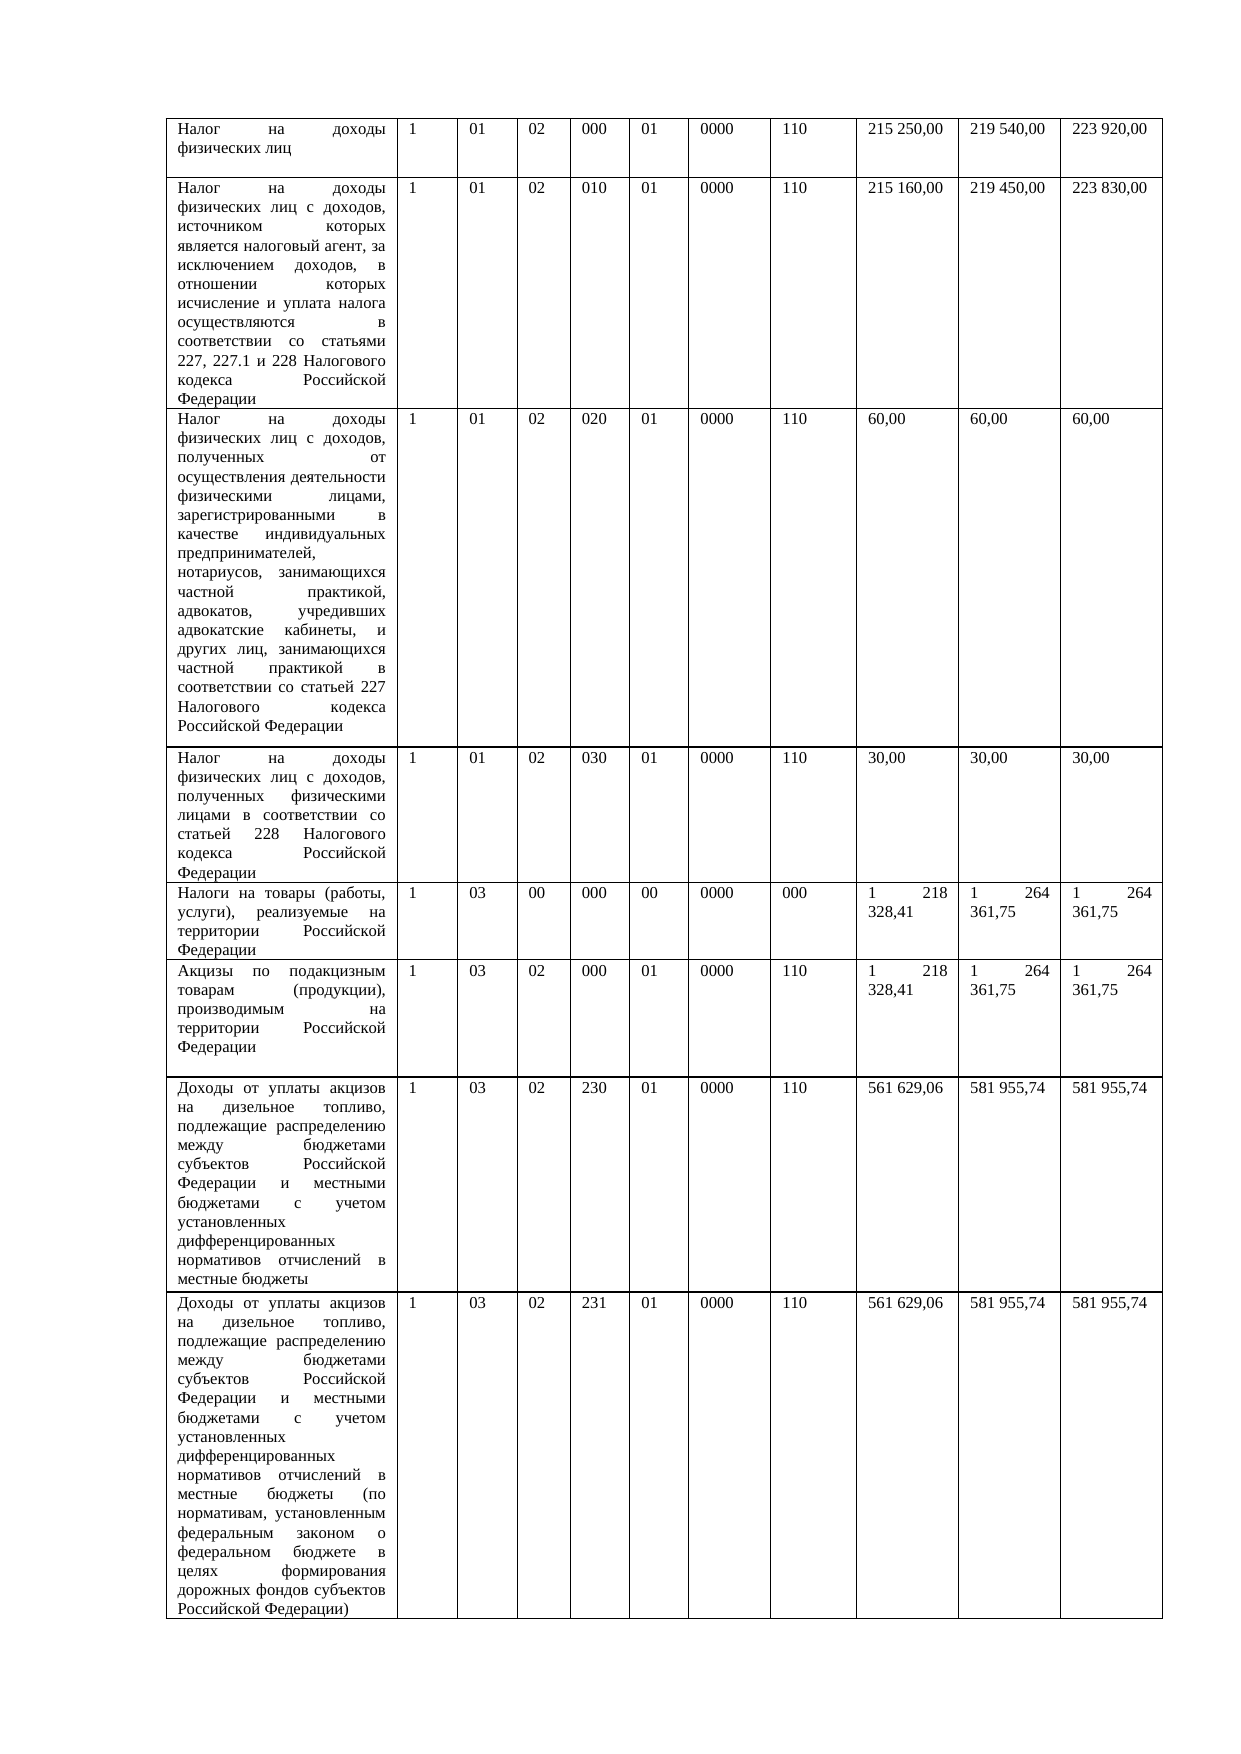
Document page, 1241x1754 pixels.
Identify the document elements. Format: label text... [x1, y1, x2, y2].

table_cell 020 [571, 409, 629, 746]
table_cell 03 [458, 1293, 517, 1618]
table_cell 60,00 [1061, 409, 1162, 746]
table_cell 0000 [689, 409, 770, 746]
table_cell 110 [771, 748, 856, 882]
table_cell 1 [398, 960, 457, 1076]
table_cell 000 [571, 119, 629, 177]
table_cell Налог на доходы физических лиц [167, 119, 397, 177]
table_cell 1 [398, 1078, 457, 1291]
table_cell Доходы от уплаты акцизов на дизельное топливо, подлежащие распределению между бюджетами субъектов Российской Федерации и местными бюджетами с учетом установленных дифференцированных нормативов отчислений в местные бюджеты [167, 1078, 397, 1291]
table_cell 561 629,06 [857, 1293, 958, 1618]
table_cell 02 [518, 178, 570, 408]
table_cell 215 160,00 [857, 178, 958, 408]
table_cell 1 [398, 1293, 457, 1618]
table_cell Налоги на товары (работы, услуги), реализуемые на территории Российской Федерации [167, 883, 397, 959]
table_cell 581 955,74 [1061, 1078, 1162, 1291]
table_cell 0000 [689, 1078, 770, 1291]
table_cell 0000 [689, 119, 770, 177]
table_cell 60,00 [959, 409, 1060, 746]
table_cell 01 [630, 409, 688, 746]
table_cell 581 955,74 [1061, 1293, 1162, 1618]
table_cell 02 [518, 409, 570, 746]
table_cell 581 955,74 [959, 1293, 1060, 1618]
table_cell 02 [518, 119, 570, 177]
table_cell 110 [771, 119, 856, 177]
table_cell 01 [630, 1293, 688, 1618]
table_cell 03 [458, 883, 517, 959]
table_cell 1 264 361,75 [1061, 883, 1162, 959]
table_cell 30,00 [959, 748, 1060, 882]
table_cell 03 [458, 960, 517, 1076]
table_cell 01 [458, 409, 517, 746]
table_cell 1 264 361,75 [959, 883, 1060, 959]
table_cell Налог на доходы физических лиц с доходов, полученных от осуществления деятельности физическими лицами, зарегистрированными в качестве индивидуальных предпринимателей, нотариусов, занимающихся частной практикой, адвокатов, учредивших адвокатские кабинеты, и других лиц, занимающихся частной практикой в соответствии со статьей 227 Налогового кодекса Российской Федерации [167, 409, 397, 746]
table_cell 110 [771, 960, 856, 1076]
table_cell 230 [571, 1078, 629, 1291]
table_cell 110 [771, 1078, 856, 1291]
table_cell 1 264 361,75 [1061, 960, 1162, 1076]
table_cell 01 [630, 1078, 688, 1291]
table_cell 010 [571, 178, 629, 408]
table_cell 01 [458, 119, 517, 177]
table_cell 1 [398, 119, 457, 177]
table_cell 30,00 [1061, 748, 1162, 882]
table_cell 01 [458, 748, 517, 882]
table_cell Налог на доходы физических лиц с доходов, источником которых является налоговый агент, за исключением доходов, в отношении которых исчисление и уплата налога осуществляются в соответствии со статьями 227, 227.1 и 228 Налогового кодекса Российской Федерации [167, 178, 397, 408]
table_cell 0000 [689, 1293, 770, 1618]
table_cell 02 [518, 1078, 570, 1291]
table_cell 01 [458, 178, 517, 408]
table_cell 1 218 328,41 [857, 883, 958, 959]
table_cell 03 [458, 1078, 517, 1291]
table_cell 0000 [689, 748, 770, 882]
table_cell 1 218 328,41 [857, 960, 958, 1076]
table_cell 000 [571, 883, 629, 959]
table_cell Налог на доходы физических лиц с доходов, полученных физическими лицами в соответствии со статьей 228 Налогового кодекса Российской Федерации [167, 748, 397, 882]
table_cell 223 830,00 [1061, 178, 1162, 408]
table_cell 0000 [689, 883, 770, 959]
table_cell 231 [571, 1293, 629, 1618]
table_cell 219 450,00 [959, 178, 1060, 408]
table_cell 000 [571, 960, 629, 1076]
table_cell 0000 [689, 178, 770, 408]
table_cell 581 955,74 [959, 1078, 1060, 1291]
table_cell 110 [771, 409, 856, 746]
table_cell 01 [630, 960, 688, 1076]
table_cell 110 [771, 178, 856, 408]
table_cell 1 [398, 178, 457, 408]
table_cell 0000 [689, 960, 770, 1076]
table_cell 02 [518, 960, 570, 1076]
table_cell 01 [630, 119, 688, 177]
table_cell 223 920,00 [1061, 119, 1162, 177]
table_cell 02 [518, 748, 570, 882]
table_cell 1 [398, 883, 457, 959]
table_cell 030 [571, 748, 629, 882]
table_cell 60,00 [857, 409, 958, 746]
table_cell 561 629,06 [857, 1078, 958, 1291]
table_cell 00 [630, 883, 688, 959]
table_cell 219 540,00 [959, 119, 1060, 177]
table_cell Доходы от уплаты акцизов на дизельное топливо, подлежащие распределению между бюджетами субъектов Российской Федерации и местными бюджетами с учетом установленных дифференцированных нормативов отчислений в местные бюджеты (по нормативам, установленным федеральным законом о федеральном бюджете в целях формирования дорожных фондов субъектов Российской Федерации) [167, 1293, 397, 1618]
table_cell 1 [398, 748, 457, 882]
table_cell Акцизы по подакцизным товарам (продукции), производимым на территории Российской Федерации [167, 960, 397, 1076]
table_cell 110 [771, 1293, 856, 1618]
table_cell 1 264 361,75 [959, 960, 1060, 1076]
table_cell 00 [518, 883, 570, 959]
table_cell 30,00 [857, 748, 958, 882]
table_cell 215 250,00 [857, 119, 958, 177]
table_cell 1 [398, 409, 457, 746]
table_cell 02 [518, 1293, 570, 1618]
table_cell 01 [630, 178, 688, 408]
table_cell 000 [771, 883, 856, 959]
table_cell 01 [630, 748, 688, 882]
